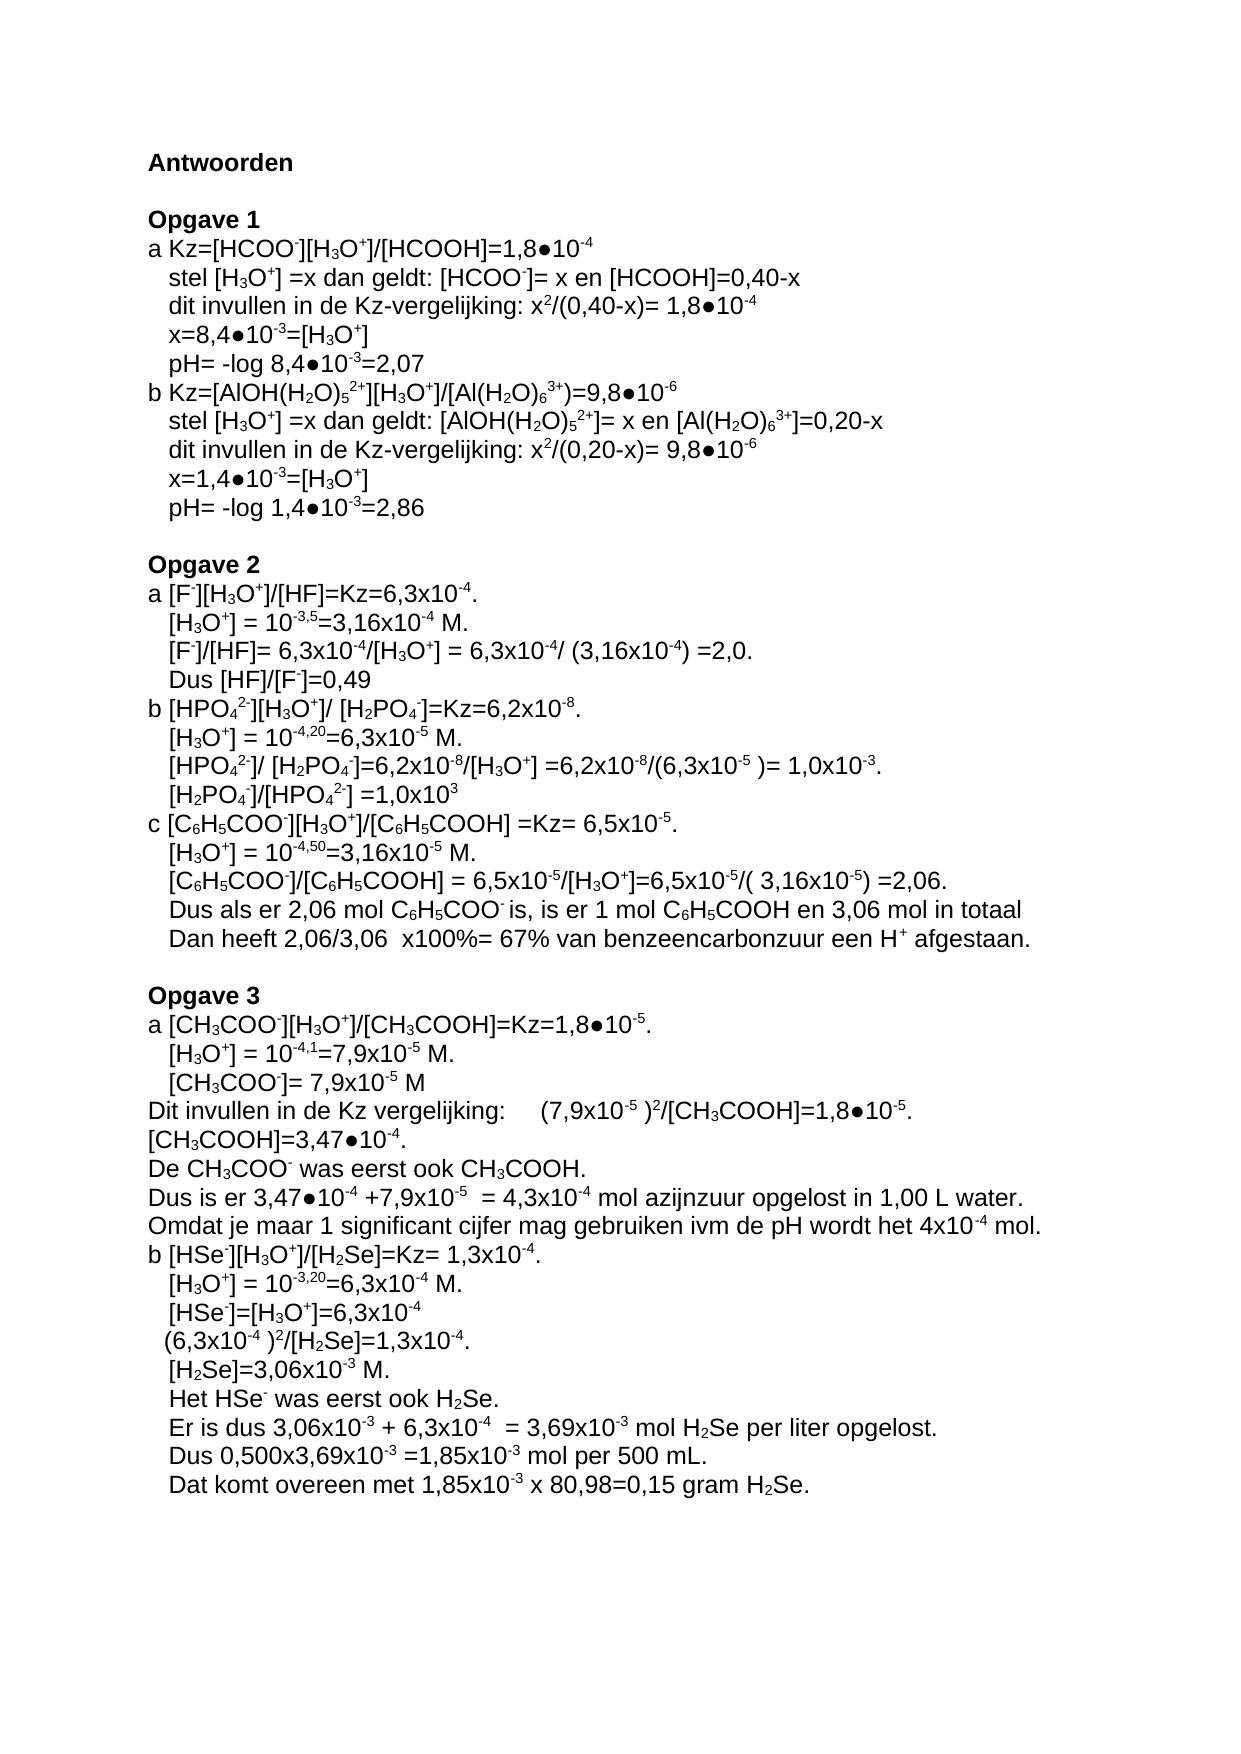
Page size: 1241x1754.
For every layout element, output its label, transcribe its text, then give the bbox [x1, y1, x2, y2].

text Dat komt overeen met 1,85x10-3 x 80,98=0,15 gram H2Se. [148, 1470, 1093, 1499]
text Dit invullen in de Kz vergelijking: (7,9x10-5 )2/[CH3COOH]=1,8●10-5. [148, 1096, 1093, 1125]
text a [CH3COO-][H3O+]/[CH3COOH]=Kz=1,8●10-5. [148, 1010, 1093, 1039]
text Het HSe- was eerst ook H2Se. [148, 1384, 1093, 1413]
text pH= -log 8,4●10-3=2,07 [148, 349, 1093, 378]
text Opgave 3 [148, 981, 1093, 1010]
text De CH3COO- was eerst ook CH3COOH. [148, 1154, 1093, 1183]
text b [HSe-][H3O+]/[H2Se]=Kz= 1,3x10-4. [148, 1240, 1093, 1269]
text b [HPO42-][H3O+]/ [H2PO4-]=Kz=6,2x10-8. [148, 694, 1093, 723]
text [H2Se]=3,06x10-. [148, 1355, 1093, 1384]
text b Kz=[AlOH(H2O)52+][H3O+]/[Al(H2O)63+)=9,8●10-6 [148, 378, 1093, 406]
text [H3O+] = 10-3,20=6,3x10-. [148, 1269, 1093, 1298]
text [H3O+] = 10-4,20=6,3x10-. [148, 723, 1093, 751]
text [HPO42-]/ [H2PO4-]=6,2x10-8/[H3O+] =6,2x10-8/(6,3x10-5 )= 1,0x10-3. [148, 751, 1093, 780]
text [H3O+] = 10-4,1=7,9x10-. [148, 1039, 1093, 1068]
text a [F-][H3O+]/[HF]=Kz=6,3x10-4. [148, 579, 1093, 608]
text [H2PO4-]/[HPO42-] =1,0x103 [148, 780, 1093, 809]
text Dus 0,500x3,69x10-3 =1,85x10-3 mol per 500 mL. [148, 1441, 1093, 1470]
text [H3O+] = 10-4,50=3,16x10-. [148, 838, 1093, 866]
text [F-]/[HF]= 6,3x10-4/[H3O+] = 6,3x10-4/ (3,16x10-4) =2,0. [148, 636, 1093, 665]
text [HSe-]=[H3O+]=6,3x10-4 [148, 1298, 1093, 1326]
text Opgave 1 [148, 205, 1093, 234]
text [CH3COOH]=3,47●10-4. [148, 1125, 1093, 1154]
text [C6H5COO-]/[C6H5COOH] = 6,5x10-5/[H3O+]=6,5x10-5/( 3,16x10-5) =2,06. [148, 866, 1093, 895]
text pH= -log 1,4●10-3=2,86 [148, 493, 1093, 521]
text Dus als er 2,06 mol C6H5COO- is, is er 1 mol C6H5COOH en 3,06 mol in totaal [148, 895, 1093, 924]
text Opgave 2 [148, 550, 1093, 579]
text [H3O+] = 10-3,5=3,16x10-. [148, 608, 1093, 636]
text Dus is er 3,47●10-4 +7,9x10-5 = 4,3x10-4 mol azijnzuur opgelost in water. Omdat je maar 1 significant cijfer mag gebruiken ivm de pH wordt het 4x10-4 mol. [148, 1183, 1093, 1240]
text dit invullen in de Kz-vergelijking: x2/(0,20-x)= 9,8●10-6 [148, 435, 1093, 464]
text Dan heeft 2,06/3,06 x100%= 67% van benzeencarbonzuur een H+ afgestaan. [148, 924, 1093, 953]
text [CH3COO-]= 7,9x10- [148, 1068, 1093, 1096]
text stel [H3O+] =x dan geldt: [HCOO-]= x en [HCOOH]=0,40-x [148, 263, 1093, 291]
text c [C6H5COO-][H3O+]/[C6H5COOH] =Kz= 6,5x10-5. [148, 809, 1093, 838]
text Er is dus 3,06x10-3 + 6,3x10-4 = 3,69x10-3 mol H2Se per liter opgelost. [148, 1413, 1093, 1441]
text x=1,4●10-3=[H3O+] [148, 464, 1093, 493]
text a Kz=[HCOO-][H3O+]/[HCOOH]=1,8●10-4 [148, 234, 1093, 263]
text x=8,4●10-3=[H3O+] [148, 320, 1093, 349]
text stel [H3O+] =x dan geldt: [AlOH(H2O)52+]= x en [Al(H2O)63+]=0,20-x [148, 406, 1093, 435]
text dit invullen in de Kz-vergelijking: x2/(0,40-x)= 1,8●10-4 [148, 291, 1093, 320]
text (6,3x10-4 )2/[H2Se]=1,3x10-4. [148, 1326, 1093, 1355]
text Antwoorden [148, 148, 1093, 176]
text Dus [HF]/[F-]=0,49 [148, 665, 1093, 694]
